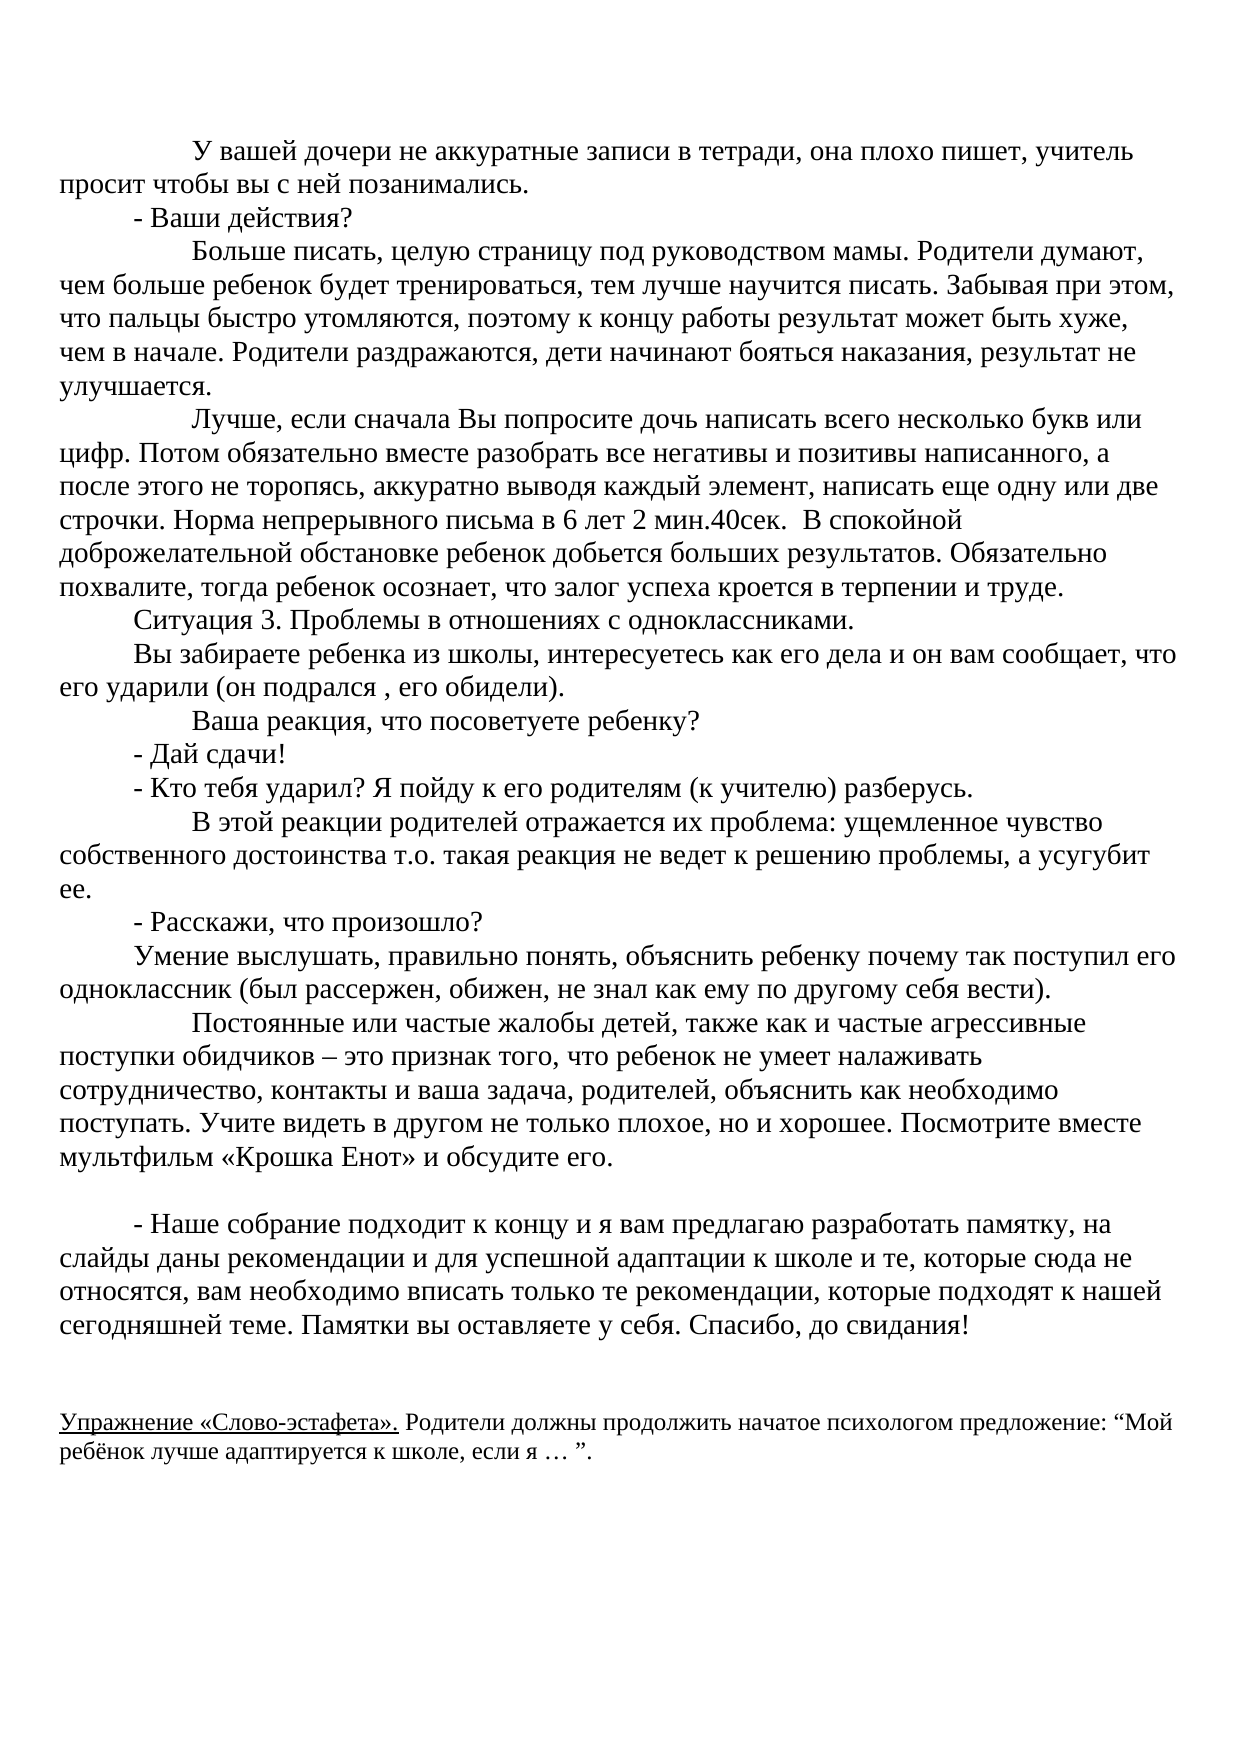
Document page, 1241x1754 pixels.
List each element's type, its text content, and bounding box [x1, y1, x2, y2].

text Умение выслушать, правильно понять, объяснить ребенку почему так поступил его одноклассник (был рассержен, обижен, не знал как ему по другому себя вести). [59, 938, 1181, 1005]
text - Наше собрание подходит к концу и я вам предлагаю разработать памятку, на слайды даны рекомендации и для успешной адаптации к школе и те, которые сюда не относятся, вам необходимо вписать только те рекомендации, которые подходят к нашей сегодняшней теме. Памятки вы оставляете у себя. Спасибо, до свидания! [59, 1206, 1181, 1340]
text Лучше, если сначала Вы попросите дочь написать всего несколько букв или цифр. Потом обязательно вместе разобрать все негативы и позитивы написанного, а после этого не торопясь, аккуратно выводя каждый элемент, написать еще одну или две строчки. Норма непрерывного письма в 6 лет 2 мин.40сек. В спокойной доброжелательной обстановке ребенок добьется больших результатов. Обязательно похвалите, тогда ребенок осознает, что залог успеха кроется в терпении и труде. [59, 401, 1181, 602]
text Больше писать, целую страницу под руководством мамы. Родители думают, чем больше ребенок будет тренироваться, тем лучше научится писать. Забывая при этом, что пальцы быстро утомляются, поэтому к концу работы результат может быть хуже, чем в начале. Родители раздражаются, дети начинают бояться наказания, результат не улучшается. [59, 233, 1181, 401]
text - Расскажи, что произошло? [59, 904, 1181, 938]
text Вы забираете ребенка из школы, интересуетесь как его дела и он вам сообщает, что его ударили (он подрался , его обидели). [59, 636, 1181, 703]
text Ваша реакция, что посоветуете ребенку? [59, 703, 1181, 737]
text У вашей дочери не аккуратные записи в тетради, она плохо пишет, учитель просит чтобы вы с ней позанимались. [59, 133, 1181, 200]
text - Кто тебя ударил? Я пойду к его родителям (к учителю) разберусь. [59, 770, 1181, 804]
text Ситуация 3. Проблемы в отношениях с одноклассниками. [59, 602, 1181, 636]
text - Ваши действия? [59, 200, 1181, 233]
text Постоянные или частые жалобы детей, также как и частые агрессивные поступки обидчиков – это признак того, что ребенок не умеет налаживать сотрудничество, контакты и ваша задача, родителей, объяснить как необходимо поступать. Учите видеть в другом не только плохое, но и хорошее. Посмотрите вместе мультфильм «Крошка Енот» и обсудите его. [59, 1005, 1181, 1173]
text В этой реакции родителей отражается их проблема: ущемленное чувство собственного достоинства т.о. такая реакция не ведет к решению проблемы, а усугубит ее. [59, 804, 1181, 904]
text Упражнение «Слово-эстафета». Родители должны продолжить начатое психологом предложение: “Мой ребёнок лучше адаптируется к школе, если я … ”. [59, 1407, 1181, 1465]
text - Дай сдачи! [59, 737, 1181, 770]
